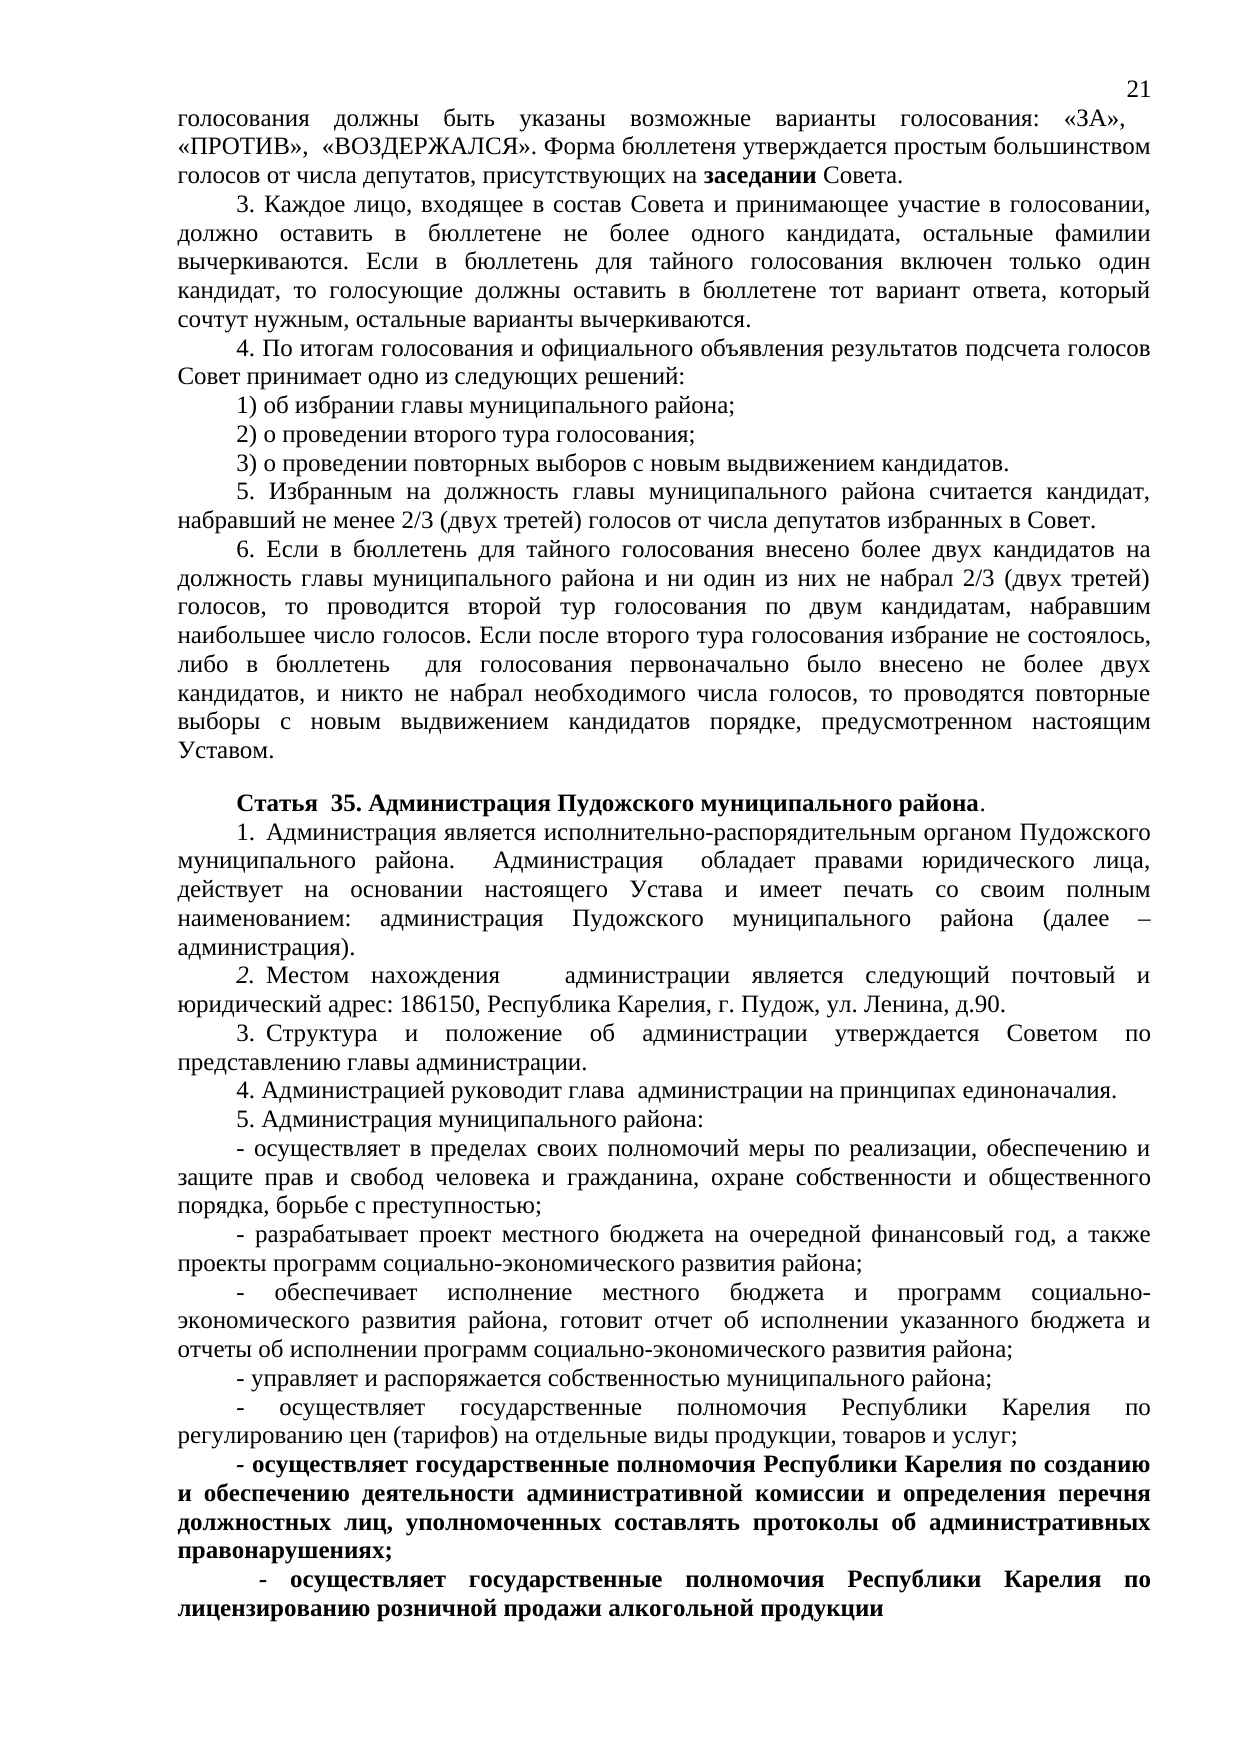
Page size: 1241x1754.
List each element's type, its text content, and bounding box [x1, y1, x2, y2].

text - осуществляет государственные полномочия Республики Карелия по лицензированию розничной продажи алкогольной продукции [177, 1564, 1152, 1622]
text - обеспечивает исполнение местного бюджета и программ социально-экономического развития района, готовит отчет об исполнении указанного бюджета и отчеты об исполнении программ социально-экономического развития района; [177, 1277, 1152, 1363]
text 6. Если в бюллетень для тайного голосования внесено более двух кандидатов на должность главы муниципального района и ни один из них не набрал 2/3 (двух третей) голосов, то проводится второй тур голосования по двум кандидатам, набравшим наибольшее число голосов. Если после второго тура голосования избрание не состоялось, либо в бюллетень для голосования первоначально было внесено не более двух кандидатов, и никто не набрал необходимого числа голосов, то проводятся повторные выборы с новым выдвижением кандидатов порядке, предусмотренном настоящим Уставом. [177, 534, 1152, 764]
list Местом нахождения администрации является следующий почтовый и юридический адрес: 186150, Республика Карелия, г. Пудож, ул. Ленина, д.90. [177, 960, 1152, 1018]
text 5. Администрация муниципального района: [177, 1104, 1152, 1133]
text 2) о проведении второго тура голосования; [177, 419, 1152, 448]
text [177, 103, 1152, 189]
text 4. По итогам голосования и официального объявления результатов подсчета голосов Совет принимает одно из следующих решений: [177, 333, 1152, 390]
list Структура и положение об администрации утверждается Советом по представлению главы администрации. [177, 1018, 1152, 1075]
text - управляет и распоряжается собственностью муниципального района; [177, 1363, 1152, 1392]
text Статья 35. Администрация Пудожского муниципального района. [177, 788, 1152, 817]
text 3. Каждое лицо, входящее в состав Совета и принимающее участие в голосовании, должно оставить в бюллетене не более одного кандидата, остальные фамилии вычеркиваются. Если в бюллетень для тайного голосования включен только один кандидат, то голосующие должны оставить в бюллетене тот вариант ответа, который сочтут нужным, остальные варианты вычеркиваются. [177, 189, 1152, 333]
text 5. Избранным на должность главы муниципального района считается кандидат, набравший не менее 2/3 (двух третей) голосов от числа депутатов избранных в Совет. [177, 476, 1152, 534]
text - осуществляет государственные полномочия Республики Карелия по регулированию цен (тарифов) на отдельные виды продукции, товаров и услуг; [177, 1392, 1152, 1449]
text 1) об избрании главы муниципального района; [177, 390, 1152, 419]
text 4. Администрацией руководит глава администрации на принципах единоначалия. [177, 1075, 1152, 1104]
text - осуществляет государственные полномочия Республики Карелия по созданию и обеспечению деятельности административной комиссии и определения перечня должностных лиц, уполномоченных составлять протоколы об административных правонарушениях; [177, 1449, 1152, 1564]
text - разрабатывает проект местного бюджета на очередной финансовый год, а также проекты программ социально-экономического развития района; [177, 1219, 1152, 1277]
text 3) о проведении повторных выборов с новым выдвижением кандидатов. [177, 448, 1152, 476]
list Администрация является исполнительно-распорядительным органом Пудожского муниципального района. Администрация обладает правами юридического лица, действует на основании настоящего Устава и имеет печать со своим полным наименованием: администрация Пудожского муниципального района (далее – администрация). [177, 817, 1152, 960]
text - осуществляет в пределах своих полномочий меры по реализации, обеспечению и защите прав и свобод человека и гражданина, охране собственности и общественного порядка, борьбе с преступностью; [177, 1133, 1152, 1219]
